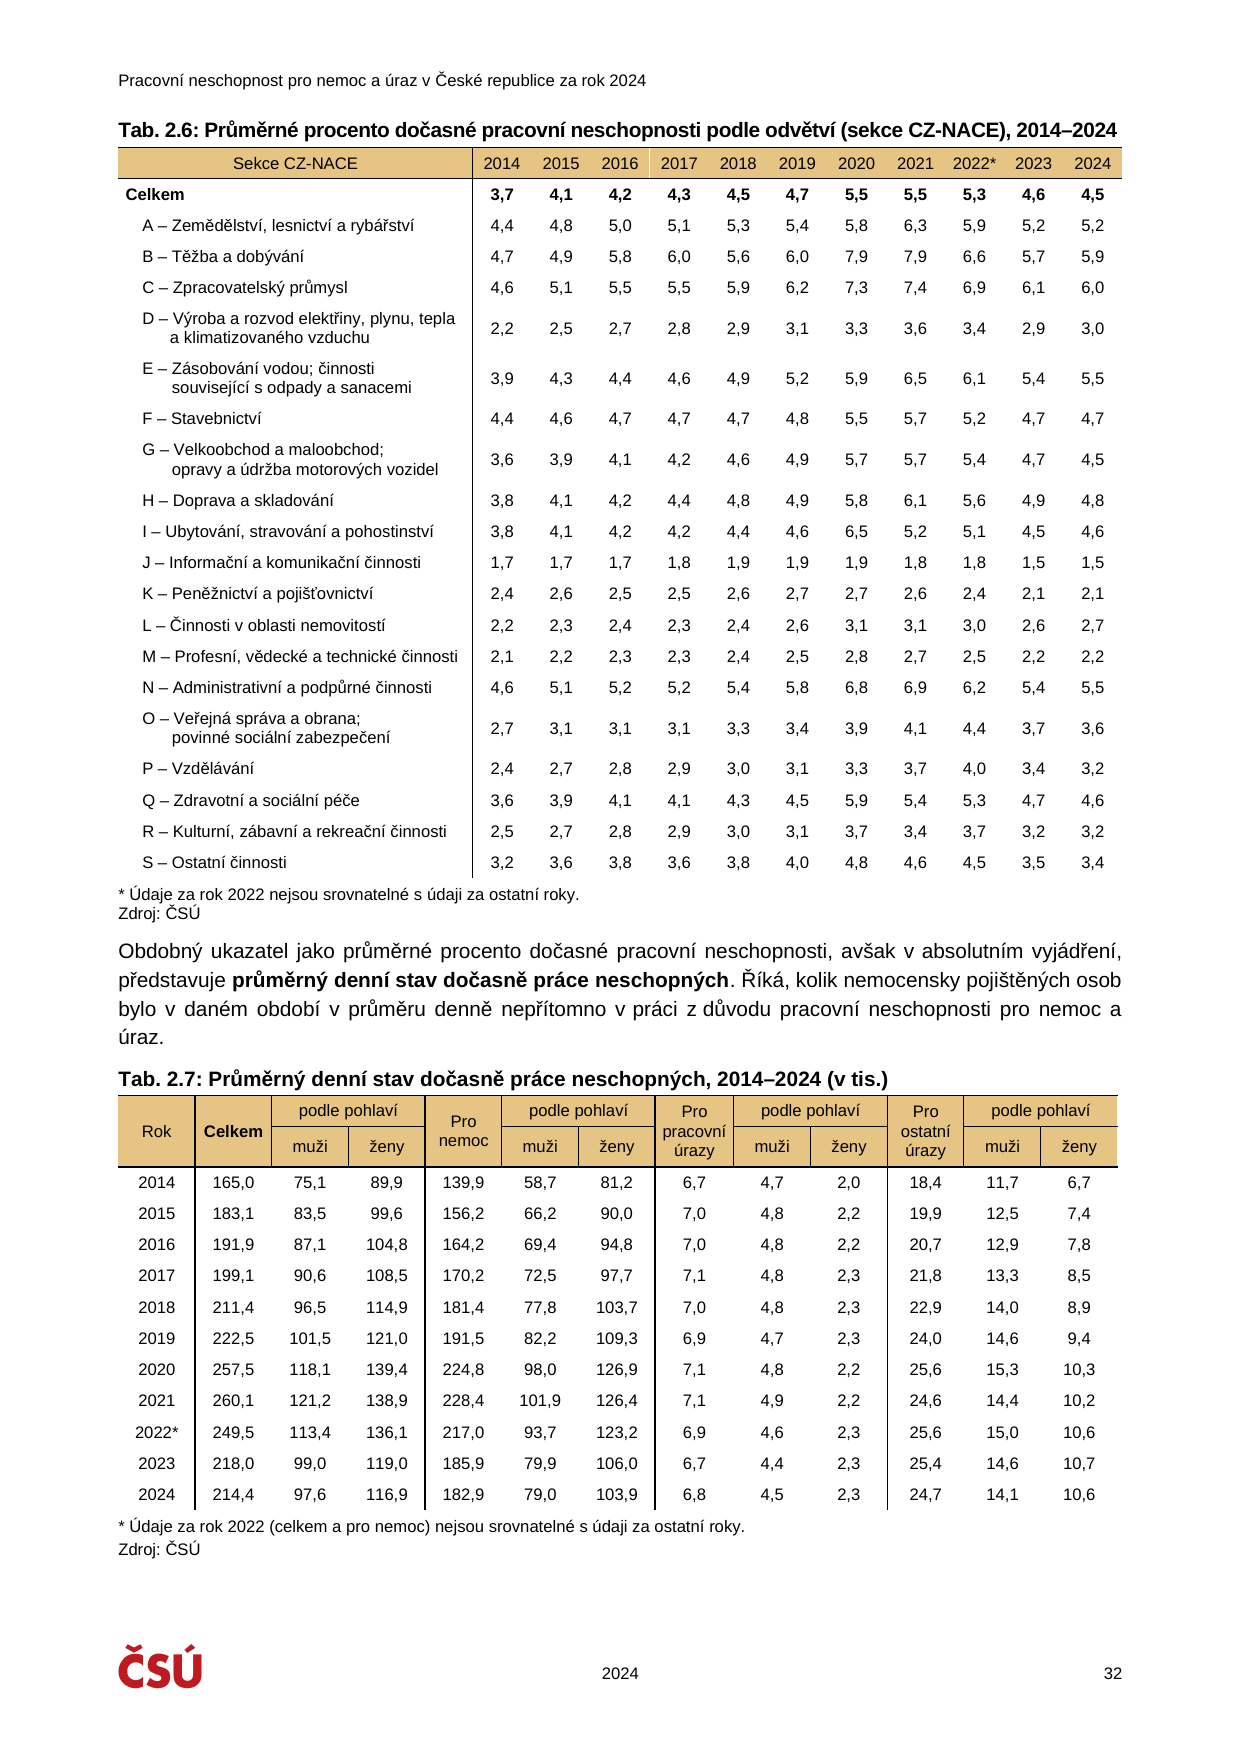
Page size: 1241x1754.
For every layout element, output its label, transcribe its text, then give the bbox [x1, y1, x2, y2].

table_cell 2,5 [650, 578, 709, 609]
table_cell 4,9 [709, 353, 768, 403]
table_cell 5,8 [827, 209, 886, 241]
table_cell 3,4 [1004, 753, 1063, 784]
table_cell 1,8 [886, 547, 945, 578]
table_cell 2,5 [945, 641, 1004, 672]
table_cell 3,2 [1063, 816, 1122, 847]
table_cell 5,9 [709, 272, 768, 303]
table_cell 97,7 [578, 1260, 654, 1291]
text * Údaje za rok 2022 nejsou srovnatelné s údaji za ostatní roky. [118, 884, 1122, 903]
table_cell 3,1 [768, 816, 827, 847]
table_cell 3,1 [827, 609, 886, 641]
table_cell 3,1 [590, 703, 649, 753]
table_cell S – Ostatní činnosti [118, 847, 472, 878]
table_cell 191,9 [196, 1229, 272, 1260]
table_cell 10,6 [1041, 1479, 1117, 1510]
table_cell 4,7 [768, 179, 827, 209]
table_cell 4,2 [650, 434, 709, 484]
table_cell 6,9 [886, 672, 945, 703]
table_cell 7,0 [656, 1291, 733, 1323]
table_cell 217,0 [426, 1416, 502, 1448]
table_cell 2,3 [810, 1260, 887, 1291]
table_cell 121,0 [348, 1323, 424, 1354]
table_cell 4,3 [650, 179, 709, 209]
table_cell 4,8 [768, 403, 827, 434]
table_cell 1,7 [473, 547, 531, 578]
table_cell 4,7 [1004, 403, 1063, 434]
table_cell 7,4 [1041, 1198, 1117, 1229]
table_cell 79,0 [502, 1479, 578, 1510]
table_cell 2,8 [590, 753, 649, 784]
table_cell 185,9 [426, 1448, 502, 1479]
table_cell ženy [349, 1127, 424, 1166]
table_cell 5,2 [1004, 209, 1063, 241]
table_cell 2021 [118, 1385, 194, 1416]
table_cell 4,5 [1063, 179, 1122, 209]
table_cell E – Zásobování vodou; činnosti související s odpady a sanacemi [118, 353, 472, 403]
table_cell 4,9 [768, 484, 827, 516]
table_cell 5,6 [709, 241, 768, 272]
table_cell ženy [1041, 1127, 1117, 1166]
table_cell 2,3 [590, 641, 649, 672]
table_header 2021 [886, 148, 945, 178]
table_cell 2,2 [473, 609, 531, 641]
table_cell 7,0 [656, 1229, 733, 1260]
table_cell 164,2 [426, 1229, 502, 1260]
table_cell 4,5 [734, 1479, 810, 1510]
table_cell 3,1 [768, 753, 827, 784]
table_cell 5,5 [1063, 353, 1122, 403]
table_cell 2,7 [768, 578, 827, 609]
table_cell 4,8 [734, 1354, 810, 1385]
table_cell 5,2 [945, 403, 1004, 434]
table_cell 5,4 [886, 784, 945, 816]
table_cell 6,7 [656, 1448, 733, 1479]
table_cell 4,6 [473, 272, 531, 303]
table_cell 4,2 [650, 516, 709, 547]
table_cell 75,1 [272, 1168, 348, 1198]
table_cell 14,6 [964, 1323, 1041, 1354]
table_cell 3,3 [709, 703, 768, 753]
table_cell 126,9 [578, 1354, 654, 1385]
table_cell 6,8 [656, 1479, 733, 1510]
table_cell 4,1 [590, 434, 649, 484]
table_cell 3,6 [473, 434, 531, 484]
table_cell 7,9 [886, 241, 945, 272]
table_cell 2015 [118, 1198, 194, 1229]
table_cell 5,4 [945, 434, 1004, 484]
table_cell 5,7 [1004, 241, 1063, 272]
table_cell 5,4 [1004, 353, 1063, 403]
table_cell 3,8 [590, 847, 649, 878]
table_cell 2,0 [810, 1168, 887, 1198]
table_cell 4,7 [734, 1168, 810, 1198]
table_cell 3,1 [768, 303, 827, 353]
table_cell 5,5 [650, 272, 709, 303]
table_cell 4,6 [473, 672, 531, 703]
table_cell 2,1 [1004, 578, 1063, 609]
table_header podle pohlaví [272, 1096, 424, 1126]
table_cell 14,1 [964, 1479, 1041, 1510]
table_cell 183,1 [196, 1198, 272, 1229]
table_cell 5,6 [945, 484, 1004, 516]
table_cell 6,2 [945, 672, 1004, 703]
table_cell 5,1 [650, 209, 709, 241]
table_cell 3,4 [886, 816, 945, 847]
table_cell 24,7 [888, 1479, 964, 1510]
table_cell ženy [811, 1127, 887, 1166]
table_cell 2022* [118, 1416, 194, 1448]
table_cell 3,1 [531, 703, 590, 753]
table_cell 2016 [118, 1229, 194, 1260]
table_cell 4,1 [531, 484, 590, 516]
table_cell 4,8 [734, 1198, 810, 1229]
table_cell 4,7 [734, 1323, 810, 1354]
table_cell 2024 [118, 1479, 194, 1510]
table_cell 126,4 [578, 1385, 654, 1416]
table_cell 2,3 [531, 609, 590, 641]
table_cell muži [734, 1127, 810, 1166]
table_cell 5,0 [590, 209, 649, 241]
table_cell 214,4 [196, 1479, 272, 1510]
table_cell 4,2 [590, 516, 649, 547]
table_cell 2,4 [473, 578, 531, 609]
table_cell 87,1 [272, 1229, 348, 1260]
table_cell 4,6 [1004, 179, 1063, 209]
table_cell 4,6 [1063, 516, 1122, 547]
table_cell 4,6 [709, 434, 768, 484]
table_cell 2,9 [650, 753, 709, 784]
table_cell 3,7 [945, 816, 1004, 847]
table_cell 4,0 [945, 753, 1004, 784]
table_cell 2,4 [590, 609, 649, 641]
table_cell 4,3 [531, 353, 590, 403]
table_cell 2020 [118, 1354, 194, 1385]
table_cell A – Zemědělství, lesnictví a rybářství [118, 209, 472, 241]
table_cell 222,5 [196, 1323, 272, 1354]
table_cell 3,2 [1063, 753, 1122, 784]
table_cell 4,2 [590, 179, 649, 209]
table_cell 7,1 [656, 1385, 733, 1416]
table_cell 81,2 [578, 1168, 654, 1198]
table_cell 3,6 [886, 303, 945, 353]
table_cell 103,7 [578, 1291, 654, 1323]
table_cell 3,3 [827, 303, 886, 353]
table_cell 10,7 [1041, 1448, 1117, 1479]
table_cell 3,8 [473, 484, 531, 516]
table_cell R – Kulturní, zábavní a rekreační činnosti [118, 816, 472, 847]
table_cell 15,0 [964, 1416, 1041, 1448]
table_cell 5,8 [827, 484, 886, 516]
table_cell 2,6 [709, 578, 768, 609]
table_cell 3,1 [886, 609, 945, 641]
table_cell 3,4 [768, 703, 827, 753]
table_cell 5,5 [590, 272, 649, 303]
table_header 2016 [590, 148, 649, 178]
table_cell L – Činnosti v oblasti nemovitostí [118, 609, 472, 641]
table_cell 2,8 [590, 816, 649, 847]
table_header 2024 [1063, 148, 1122, 178]
table_cell 93,7 [502, 1416, 578, 1448]
table_cell 6,5 [827, 516, 886, 547]
table_cell 2,5 [768, 641, 827, 672]
table_cell 5,7 [827, 434, 886, 484]
table_header 2020 [827, 148, 886, 178]
table_cell 4,5 [1004, 516, 1063, 547]
table_cell 156,2 [426, 1198, 502, 1229]
table_cell 13,3 [964, 1260, 1041, 1291]
table_cell 3,0 [709, 753, 768, 784]
table_cell 90,0 [578, 1198, 654, 1229]
table_cell 119,0 [348, 1448, 424, 1479]
table_cell 7,1 [656, 1354, 733, 1385]
table_cell F – Stavebnictví [118, 403, 472, 434]
table_header 2017 [650, 148, 709, 178]
table_cell 1,7 [531, 547, 590, 578]
table_cell 260,1 [196, 1385, 272, 1416]
table_cell 1,9 [768, 547, 827, 578]
table_header 2014 [473, 148, 531, 178]
table_cell 4,5 [945, 847, 1004, 878]
table_cell 4,1 [531, 179, 590, 209]
table_cell 2,9 [650, 816, 709, 847]
table_cell 2,6 [1004, 609, 1063, 641]
table_header Sekce CZ-NACE [118, 148, 472, 178]
table_cell 5,3 [709, 209, 768, 241]
table_cell 94,8 [578, 1229, 654, 1260]
table_cell 5,5 [886, 179, 945, 209]
table_cell 7,8 [1041, 1229, 1117, 1260]
table_cell 2,2 [473, 303, 531, 353]
table_cell 4,8 [734, 1229, 810, 1260]
table_cell 5,5 [827, 179, 886, 209]
table_cell 123,2 [578, 1416, 654, 1448]
table_cell 4,4 [473, 209, 531, 241]
table_cell 2,3 [650, 609, 709, 641]
table_cell 22,9 [888, 1291, 964, 1323]
table_cell 2,9 [709, 303, 768, 353]
table_cell 82,2 [502, 1323, 578, 1354]
table_cell 2,6 [768, 609, 827, 641]
table_cell 1,5 [1063, 547, 1122, 578]
table_cell 3,3 [827, 753, 886, 784]
table_cell 2,2 [810, 1198, 887, 1229]
table_cell 25,6 [888, 1416, 964, 1448]
table_cell 2,4 [473, 753, 531, 784]
table_header 2018 [709, 148, 768, 178]
table_cell 4,9 [768, 434, 827, 484]
table_cell 4,0 [768, 847, 827, 878]
table_cell 4,9 [734, 1385, 810, 1416]
table_cell N – Administrativní a podpůrné činnosti [118, 672, 472, 703]
table_cell 101,5 [272, 1323, 348, 1354]
table_cell 2,7 [827, 578, 886, 609]
table_cell 4,7 [1004, 434, 1063, 484]
table_cell 2,4 [709, 609, 768, 641]
table_cell 2014 [118, 1168, 194, 1198]
table_cell 6,1 [945, 353, 1004, 403]
table_cell 5,4 [1004, 672, 1063, 703]
table_cell 1,8 [945, 547, 1004, 578]
table_cell 4,9 [1004, 484, 1063, 516]
table_cell 4,5 [1063, 434, 1122, 484]
table_cell 5,4 [768, 209, 827, 241]
table_cell 20,7 [888, 1229, 964, 1260]
table_cell 6,1 [1004, 272, 1063, 303]
table_cell 3,6 [650, 847, 709, 878]
table_cell 5,1 [531, 672, 590, 703]
table_cell 2,2 [1004, 641, 1063, 672]
table_cell 4,8 [827, 847, 886, 878]
table_cell 4,4 [650, 484, 709, 516]
table_cell 3,1 [650, 703, 709, 753]
table_cell 2,1 [473, 641, 531, 672]
table_cell 3,9 [531, 434, 590, 484]
table_cell 121,2 [272, 1385, 348, 1416]
table_cell 4,6 [886, 847, 945, 878]
table_cell 4,8 [531, 209, 590, 241]
table_cell 211,4 [196, 1291, 272, 1323]
table_cell 116,9 [348, 1479, 424, 1510]
table_cell 5,9 [827, 784, 886, 816]
table_cell 6,0 [650, 241, 709, 272]
table_cell 6,1 [886, 484, 945, 516]
table_cell 7,9 [827, 241, 886, 272]
table_cell 2,8 [827, 641, 886, 672]
table_cell 4,7 [1063, 403, 1122, 434]
table_cell 2017 [118, 1260, 194, 1291]
table_cell 2,2 [810, 1354, 887, 1385]
table_cell muži [964, 1127, 1040, 1166]
table_header Pro ostatní úrazy [888, 1096, 963, 1166]
table_cell 4,7 [709, 403, 768, 434]
table_cell 4,1 [650, 784, 709, 816]
table_cell 2,3 [810, 1323, 887, 1354]
table_cell 5,1 [945, 516, 1004, 547]
table_cell 6,2 [768, 272, 827, 303]
table_cell 96,5 [272, 1291, 348, 1323]
table_cell 58,7 [502, 1168, 578, 1198]
table_cell 113,4 [272, 1416, 348, 1448]
table_cell 2,4 [945, 578, 1004, 609]
table_cell 5,5 [827, 403, 886, 434]
table_cell 1,8 [650, 547, 709, 578]
table_cell 5,3 [945, 179, 1004, 209]
table_cell 5,3 [945, 784, 1004, 816]
table_cell 4,7 [650, 403, 709, 434]
table_cell 4,6 [734, 1416, 810, 1448]
table_cell 218,0 [196, 1448, 272, 1479]
table_header Celkem [196, 1096, 271, 1166]
table_header podle pohlaví [502, 1096, 654, 1126]
table_cell 6,0 [768, 241, 827, 272]
table_cell 101,9 [502, 1385, 578, 1416]
text Obdobný ukazatel jako průměrné procento dočasné pracovní neschopnosti, avšak v absolutním vyjádření, představuje průměrný denní stav dočasně práce neschopných. Říká, kolik nemocensky pojištěných osob bylo v daném období v průměru denně nepřítomno v práci z důvodu pracovní neschopnosti pro nemoc a úraz. [118, 939, 1122, 1049]
table_cell 2023 [118, 1448, 194, 1479]
table_cell 69,4 [502, 1229, 578, 1260]
table_cell 3,2 [1004, 816, 1063, 847]
table_cell 4,6 [768, 516, 827, 547]
table_cell 2,7 [886, 641, 945, 672]
table_cell 4,8 [709, 484, 768, 516]
table_cell 6,7 [1041, 1168, 1117, 1198]
table_cell 14,0 [964, 1291, 1041, 1323]
table_cell 6,3 [886, 209, 945, 241]
table_cell 2,7 [473, 703, 531, 753]
table_cell 10,2 [1041, 1385, 1117, 1416]
table_cell 6,9 [656, 1416, 733, 1448]
table_cell 4,7 [590, 403, 649, 434]
table_cell 2,6 [531, 578, 590, 609]
table_cell 2,5 [473, 816, 531, 847]
table_cell 3,8 [473, 516, 531, 547]
table_header 2015 [531, 148, 590, 178]
table_cell 6,9 [656, 1323, 733, 1354]
table_cell 4,5 [709, 179, 768, 209]
table_cell 139,9 [426, 1168, 502, 1198]
table_cell 249,5 [196, 1416, 272, 1448]
table_cell 106,0 [578, 1448, 654, 1479]
table_cell muži [502, 1127, 578, 1166]
table_cell 72,5 [502, 1260, 578, 1291]
table_cell 3,9 [473, 353, 531, 403]
table_cell 5,8 [768, 672, 827, 703]
table_cell 7,3 [827, 272, 886, 303]
table_cell 5,5 [1063, 672, 1122, 703]
table_cell 2,5 [590, 578, 649, 609]
table_cell 3,2 [473, 847, 531, 878]
table_cell 136,1 [348, 1416, 424, 1448]
table_cell 2018 [118, 1291, 194, 1323]
table_cell 104,8 [348, 1229, 424, 1260]
table_cell 3,7 [886, 753, 945, 784]
table_cell 2,3 [810, 1448, 887, 1479]
table_cell 6,7 [656, 1168, 733, 1198]
table_cell 6,9 [945, 272, 1004, 303]
table_cell 3,6 [531, 847, 590, 878]
table_cell 2019 [118, 1323, 194, 1354]
table_header 2023 [1004, 148, 1063, 178]
table_cell 5,2 [886, 516, 945, 547]
table_cell J – Informační a komunikační činnosti [118, 547, 472, 578]
table_cell 114,9 [348, 1291, 424, 1323]
table_cell 4,1 [531, 516, 590, 547]
table_cell 3,7 [827, 816, 886, 847]
table_cell 3,0 [709, 816, 768, 847]
table_cell 5,9 [945, 209, 1004, 241]
table_cell 19,9 [888, 1198, 964, 1229]
table_cell 103,9 [578, 1479, 654, 1510]
table_cell 2,1 [1063, 578, 1122, 609]
table_cell 8,5 [1041, 1260, 1117, 1291]
table_cell 8,9 [1041, 1291, 1117, 1323]
table_cell muži [272, 1127, 348, 1166]
table_cell 98,0 [502, 1354, 578, 1385]
table_cell 170,2 [426, 1260, 502, 1291]
table_cell 10,3 [1041, 1354, 1117, 1385]
table_cell 109,3 [578, 1323, 654, 1354]
table_cell 2,2 [810, 1385, 887, 1416]
table_cell 1,9 [709, 547, 768, 578]
table_cell 1,7 [590, 547, 649, 578]
table_cell 2,9 [1004, 303, 1063, 353]
table_cell 4,6 [1063, 784, 1122, 816]
table_cell 66,2 [502, 1198, 578, 1229]
table_cell 5,2 [1063, 209, 1122, 241]
table_cell 2,3 [650, 641, 709, 672]
table_cell 7,0 [656, 1198, 733, 1229]
text Tab. 2.6: Průměrné procento dočasné pracovní neschopnosti podle odvětví (sekce CZ-NACE), 2014–2024 [118, 118, 1122, 142]
table_cell 97,6 [272, 1479, 348, 1510]
table_cell 4,1 [886, 703, 945, 753]
table_cell Celkem [118, 179, 472, 209]
table_cell 5,2 [650, 672, 709, 703]
table_cell 10,6 [1041, 1416, 1117, 1448]
text Zdroj: ČSÚ [118, 1539, 1122, 1558]
table_cell 3,7 [473, 179, 531, 209]
table_cell 4,4 [734, 1448, 810, 1479]
text * Údaje za rok 2022 (celkem a pro nemoc) nejsou srovnatelné s údaji za ostatní roky. [118, 1516, 1122, 1536]
table_cell 83,5 [272, 1198, 348, 1229]
table_cell 224,8 [426, 1354, 502, 1385]
table_cell 3,5 [1004, 847, 1063, 878]
table_cell 2,5 [531, 303, 590, 353]
table_cell 14,4 [964, 1385, 1041, 1416]
table_cell 3,6 [473, 784, 531, 816]
picture [118, 1643, 202, 1689]
table_cell 138,9 [348, 1385, 424, 1416]
table_cell 5,9 [827, 353, 886, 403]
table_cell 182,9 [426, 1479, 502, 1510]
table_cell 3,8 [709, 847, 768, 878]
table_cell 21,8 [888, 1260, 964, 1291]
table_cell 24,6 [888, 1385, 964, 1416]
table_cell 2,2 [531, 641, 590, 672]
table_cell 5,2 [590, 672, 649, 703]
table_cell 4,2 [590, 484, 649, 516]
table_cell 4,8 [734, 1291, 810, 1323]
table_cell 3,4 [1063, 847, 1122, 878]
table_cell 2,7 [531, 753, 590, 784]
table_cell 5,8 [590, 241, 649, 272]
table_header podle pohlaví [734, 1096, 887, 1126]
table_cell 14,6 [964, 1448, 1041, 1479]
table_cell 6,5 [886, 353, 945, 403]
table_cell 79,9 [502, 1448, 578, 1479]
table_cell 5,7 [886, 403, 945, 434]
table_cell 228,4 [426, 1385, 502, 1416]
table_cell 4,4 [473, 403, 531, 434]
table_cell 4,8 [734, 1260, 810, 1291]
table_cell 89,9 [348, 1168, 424, 1198]
table_cell 118,1 [272, 1354, 348, 1385]
text Zdroj: ČSÚ [118, 903, 1122, 923]
table_cell 3,4 [945, 303, 1004, 353]
table_cell 99,6 [348, 1198, 424, 1229]
table_cell 99,0 [272, 1448, 348, 1479]
table_cell 2,3 [810, 1291, 887, 1323]
table_cell 7,1 [656, 1260, 733, 1291]
table_cell 6,0 [1063, 272, 1122, 303]
text Tab. 2.7: Průměrný denní stav dočasně práce neschopných, 2014–2024 (v tis.) [118, 1066, 1122, 1090]
table_cell 3,0 [945, 609, 1004, 641]
table_cell 12,5 [964, 1198, 1041, 1229]
table_header Pro nemoc [426, 1096, 501, 1166]
table_cell 4,6 [650, 353, 709, 403]
table_cell M – Profesní, vědecké a technické činnosti [118, 641, 472, 672]
table_cell 199,1 [196, 1260, 272, 1291]
table_cell 5,2 [768, 353, 827, 403]
table_cell 4,7 [473, 241, 531, 272]
table_cell 108,5 [348, 1260, 424, 1291]
table_header podle pohlaví [964, 1096, 1117, 1126]
table_cell 3,9 [827, 703, 886, 753]
table_cell 2,3 [810, 1479, 887, 1510]
table_cell K – Peněžnictví a pojišťovnictví [118, 578, 472, 609]
table_cell 90,6 [272, 1260, 348, 1291]
table_cell 4,3 [709, 784, 768, 816]
table_cell 6,8 [827, 672, 886, 703]
table_header Rok [118, 1096, 194, 1166]
table_cell 5,7 [886, 434, 945, 484]
table_cell ženy [579, 1127, 654, 1166]
table_cell 2,2 [810, 1229, 887, 1260]
table_cell 181,4 [426, 1291, 502, 1323]
table_cell 2,7 [590, 303, 649, 353]
table_cell 2,4 [709, 641, 768, 672]
table_header Pro pracovní úrazy [656, 1096, 733, 1166]
table_cell 4,4 [709, 516, 768, 547]
table_cell Q – Zdravotní a sociální péče [118, 784, 472, 816]
table_cell 25,6 [888, 1354, 964, 1385]
table_cell 9,4 [1041, 1323, 1117, 1354]
table_cell 2,6 [886, 578, 945, 609]
table_cell 25,4 [888, 1448, 964, 1479]
table_cell 4,6 [531, 403, 590, 434]
table_cell 3,9 [531, 784, 590, 816]
table_cell 4,1 [590, 784, 649, 816]
table_cell 3,6 [1063, 703, 1122, 753]
table_cell 2,3 [810, 1416, 887, 1448]
table_header 2022* [945, 148, 1004, 178]
table_cell O – Veřejná správa a obrana; povinné sociální zabezpečení [118, 703, 472, 753]
table_cell D – Výroba a rozvod elektřiny, plynu, tepla a klimatizovaného vzduchu [118, 303, 472, 353]
table_cell 5,4 [709, 672, 768, 703]
table_cell 4,5 [768, 784, 827, 816]
table_cell 2,7 [1063, 609, 1122, 641]
table_cell H – Doprava a skladování [118, 484, 472, 516]
table_cell 1,9 [827, 547, 886, 578]
table_cell 2,7 [531, 816, 590, 847]
table_cell B – Těžba a dobývání [118, 241, 472, 272]
table_cell 4,9 [531, 241, 590, 272]
table_cell 3,0 [1063, 303, 1122, 353]
table_cell 77,8 [502, 1291, 578, 1323]
table_cell 3,7 [1004, 703, 1063, 753]
table_cell 5,9 [1063, 241, 1122, 272]
table_cell 7,4 [886, 272, 945, 303]
table_cell C – Zpracovatelský průmysl [118, 272, 472, 303]
table_cell 6,6 [945, 241, 1004, 272]
table_cell 15,3 [964, 1354, 1041, 1385]
table_cell 18,4 [888, 1168, 964, 1198]
table_cell 4,4 [590, 353, 649, 403]
table_cell 5,1 [531, 272, 590, 303]
table_cell 2,2 [1063, 641, 1122, 672]
table_cell 139,4 [348, 1354, 424, 1385]
table_cell I – Ubytování, stravování a pohostinství [118, 516, 472, 547]
table_cell 24,0 [888, 1323, 964, 1354]
table_cell 191,5 [426, 1323, 502, 1354]
table_cell 2,8 [650, 303, 709, 353]
table_cell 12,9 [964, 1229, 1041, 1260]
table_cell 4,8 [1063, 484, 1122, 516]
table_cell 11,7 [964, 1168, 1041, 1198]
table_cell 4,7 [1004, 784, 1063, 816]
table_cell 4,4 [945, 703, 1004, 753]
table_header 2019 [768, 148, 827, 178]
table_cell 257,5 [196, 1354, 272, 1385]
table_cell P – Vzdělávání [118, 753, 472, 784]
table_cell 1,5 [1004, 547, 1063, 578]
table_cell 165,0 [196, 1168, 272, 1198]
table_cell G – Velkoobchod a maloobchod; opravy a údržba motorových vozidel [118, 434, 472, 484]
